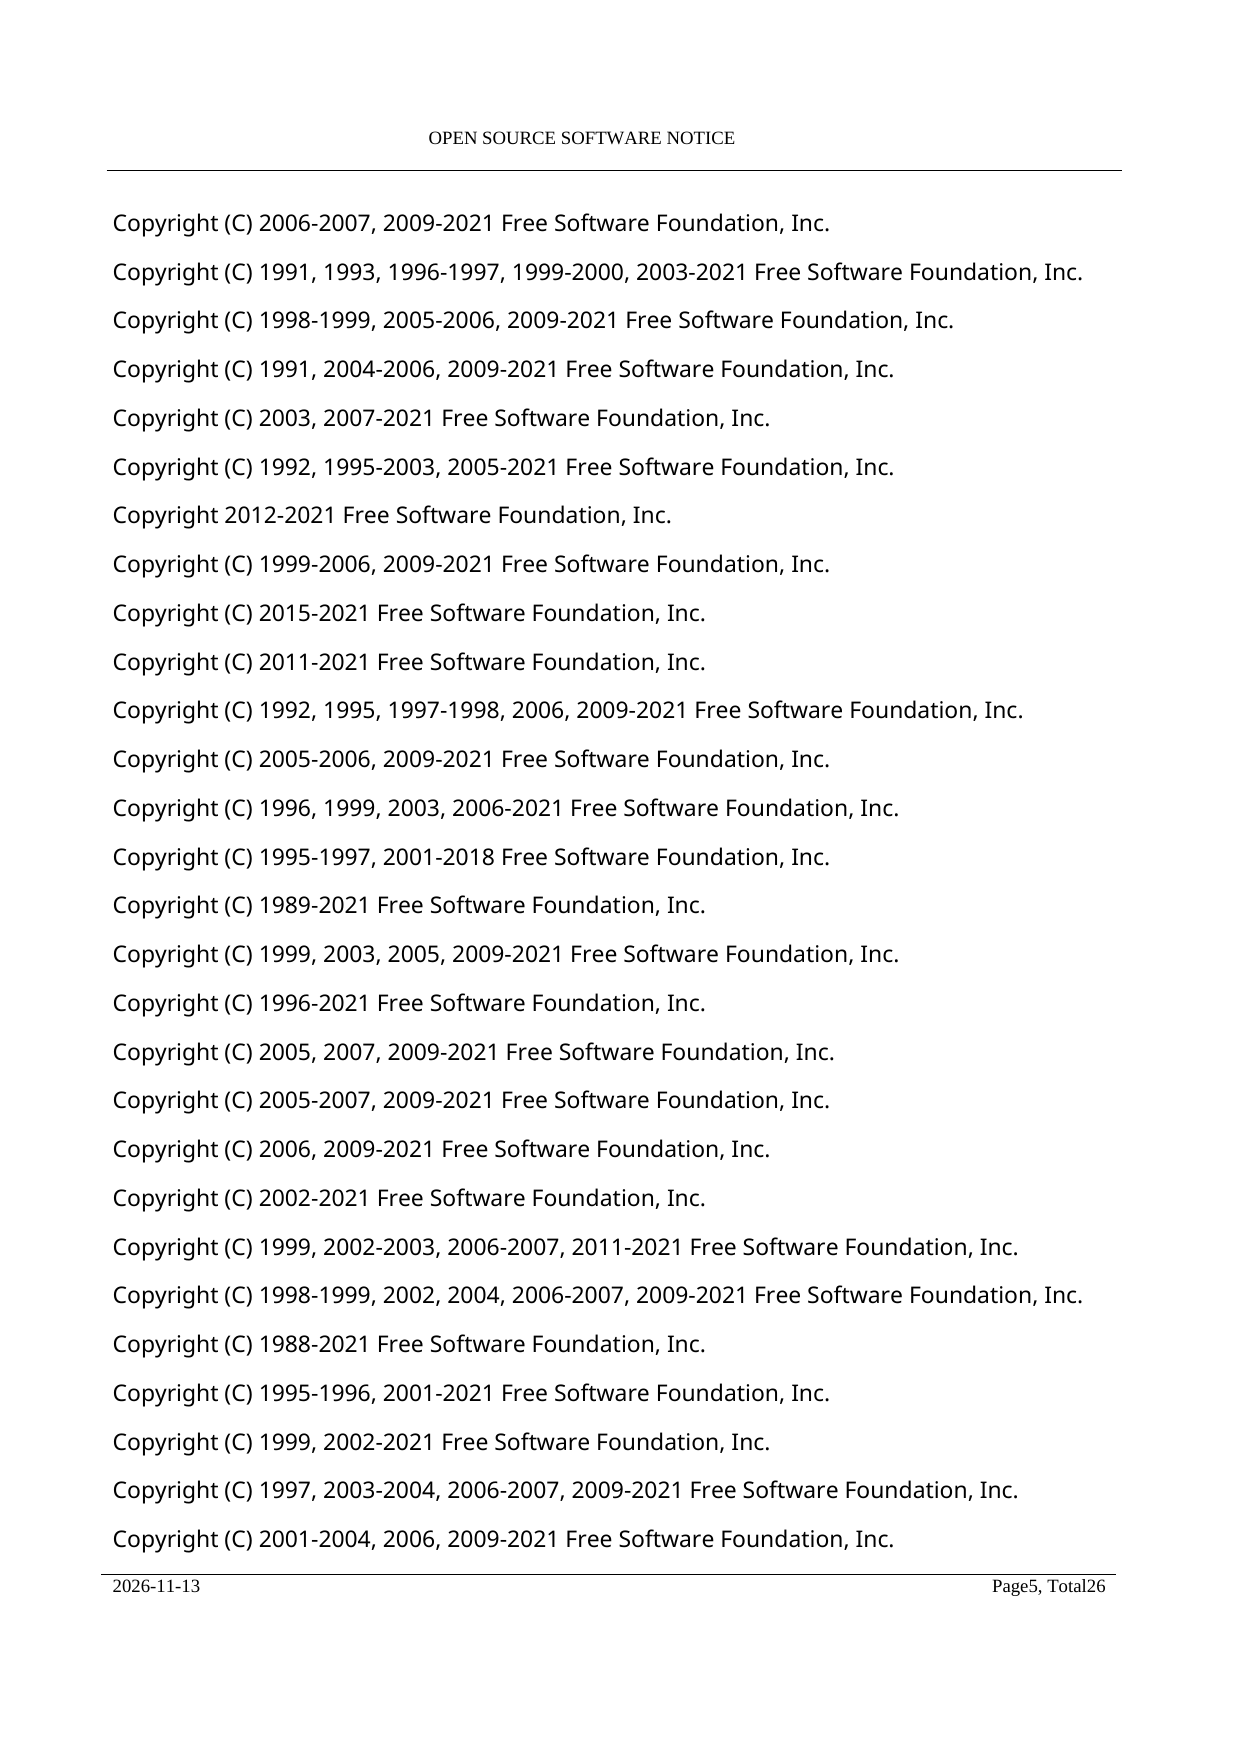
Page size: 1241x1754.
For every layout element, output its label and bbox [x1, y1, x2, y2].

text [112, 206, 1128, 1555]
